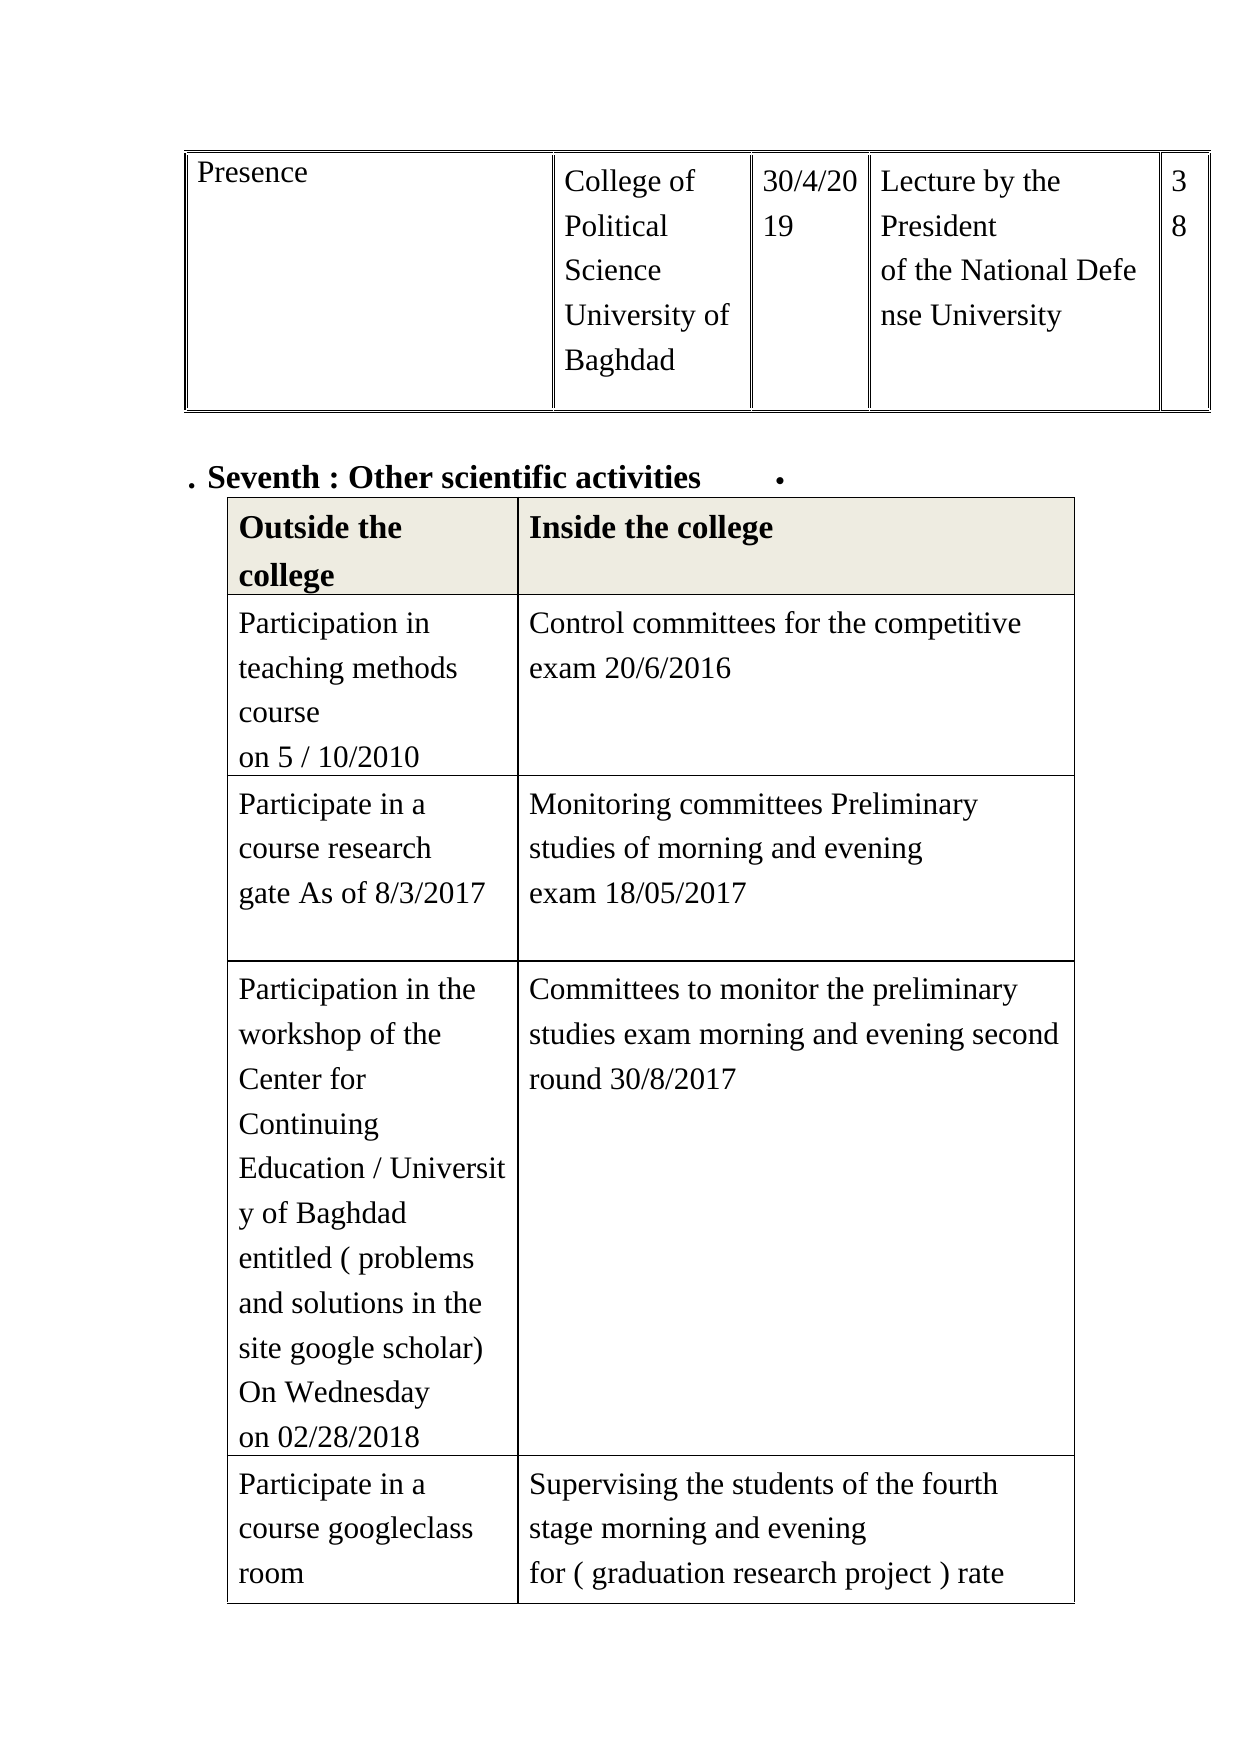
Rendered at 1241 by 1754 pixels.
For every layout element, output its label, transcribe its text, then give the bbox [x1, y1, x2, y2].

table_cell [228, 1456, 517, 1602]
list Seventh : Other scientific activities . [187, 457, 1053, 497]
table_cell Monitoring committees Preliminary studies of morning and evening exam 18/05/2017 [519, 776, 1074, 960]
table_cell Lecture by the President of the National Defense University [870, 153, 1159, 409]
table_cell Participation in teaching methods course on 5 / 10/2010 [228, 595, 517, 774]
table_cell College of Political Science University of Baghdad [553, 153, 751, 409]
table_cell 38 [1162, 153, 1209, 409]
table_cell 30/4/2019 [751, 153, 869, 409]
table_cell Committees to monitor the preliminary studies exam morning and evening second round 30/8/2017 [519, 962, 1074, 1454]
table_cell Participate in a course research gate As of 8/3/2017 [228, 776, 517, 960]
table_header Outside the college [228, 498, 517, 594]
table_header Inside the college [519, 498, 1074, 594]
table_cell Participation in the workshop of the Center for Continuing Education / University of Baghdad entitled ( problems and solutions in the site google scholar) On Wednesday on 02/28/2018 [228, 962, 517, 1454]
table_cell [519, 1456, 1074, 1602]
table_cell Control committees for the competitive exam 20/6/2016 [519, 595, 1074, 774]
table_cell Presence [186, 153, 553, 409]
